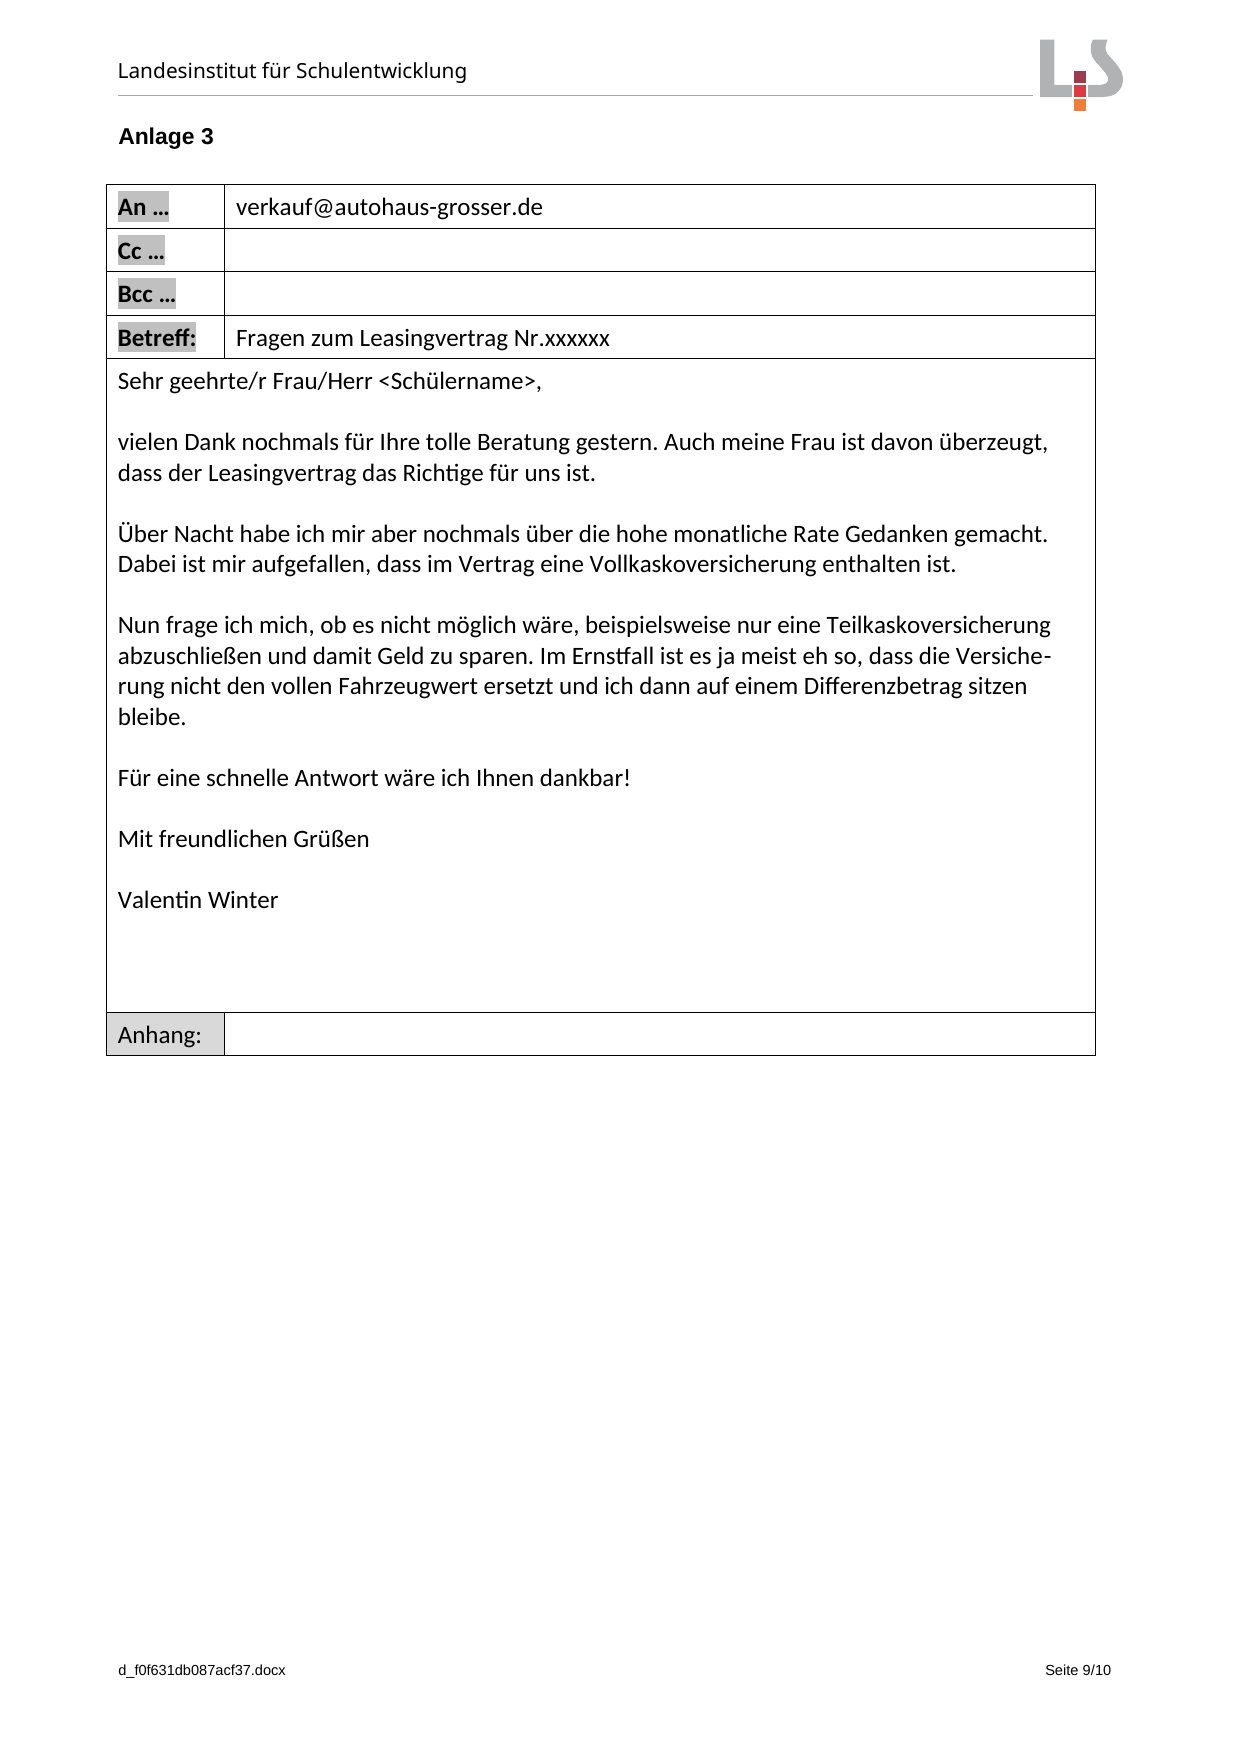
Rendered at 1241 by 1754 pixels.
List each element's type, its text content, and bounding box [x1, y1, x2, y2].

table_header verkauf@autohaus-grosser.de [225, 185, 1095, 228]
table_cell Anhang: [107, 1013, 224, 1055]
table_header An … [107, 185, 224, 228]
table_cell Betreff: [107, 316, 224, 358]
table_cell Bcc … [107, 272, 224, 315]
table_cell Sehr geehrte/r Frau/Herr <Schülername>, vielen Dank nochmals für Ihre tolle Beratung gestern. Auch meine Frau ist davon überzeugt, dass der Leasingvertrag das Richtige für uns ist. Über Nacht habe ich mir aber nochmals über die hohe monatliche Rate Gedanken gemacht. Dabei ist mir aufgefallen, dass im Vertrag eine Vollkaskoversicherung enthalten ist. Nun frage ich mich, ob es nicht möglich wäre, beispielsweise nur eine Teilkaskoversicherung abzuschließen und damit Geld zu sparen. Im Ernstfall ist es ja meist eh so, dass die Versicherung nicht den vollen Fahrzeugwert ersetzt und ich dann auf einem Differenzbetrag sitzen bleibe. Für eine schnelle Antwort wäre ich Ihnen dankbar! Mit freundlichen Grüßen Valentin Winter [107, 359, 1095, 1012]
table_cell [225, 1013, 1095, 1055]
table_cell Fragen zum Leasingvertrag Nr.xxxxxx [225, 316, 1095, 358]
table_cell Cc … [107, 229, 224, 271]
table_cell [225, 272, 1095, 315]
table_cell [225, 229, 1095, 271]
text Anlage 3 [118, 118, 1122, 151]
